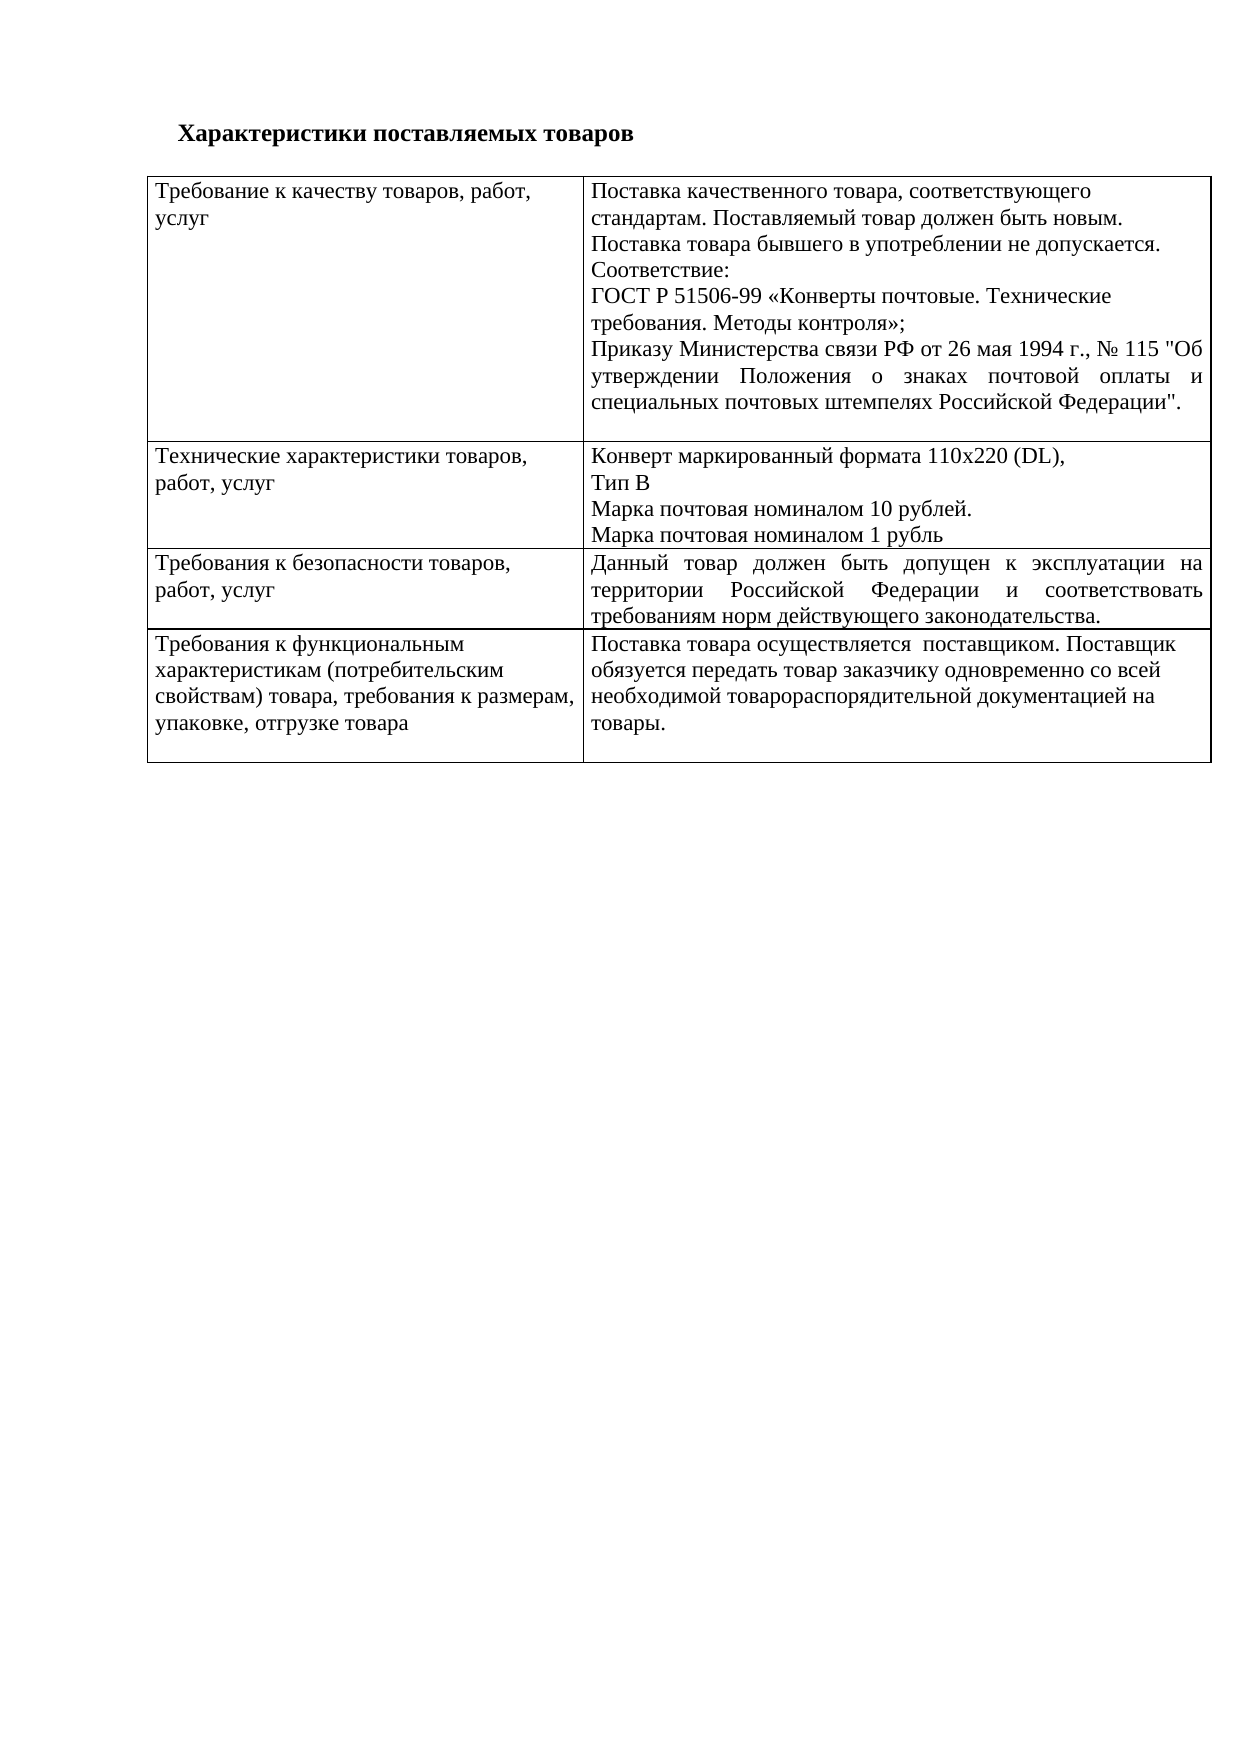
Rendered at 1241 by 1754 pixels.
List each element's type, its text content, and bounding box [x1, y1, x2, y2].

table_cell Требования к функциональным характеристикам (потребительским свойствам) товара, требования к размерам, упаковке, отгрузке товара [148, 630, 583, 762]
table_header Требование к качеству товаров, работ, услуг [148, 177, 583, 441]
table_cell Технические характеристики товаров, работ, услуг [148, 442, 583, 548]
table_cell Данный товар должен быть допущен к эксплуатации на территории Российской Федерации и соответствовать требованиям норм действующего законодательства. [584, 549, 1210, 628]
text Характеристики поставляемых товаров [177, 118, 1152, 147]
table_cell Требования к безопасности товаров, работ, услуг [148, 549, 583, 628]
table_cell Конверт маркированный формата 110x220 (DL), Тип В Марка почтовая номиналом 10 рублей. Марка почтовая номиналом 1 рубль [584, 442, 1210, 548]
table_cell Поставка товара осуществляется поставщиком. Поставщик обязуется передать товар заказчику одновременно со всей необходимой товарораспорядительной документацией на товары. [584, 630, 1210, 762]
table_header Поставка качественного товара, соответствующего стандартам. Поставляемый товар должен быть новым. Поставка товара бывшего в употреблении не допускается. Соответствие: ГОСТ Р 51506-99 «Конверты почтовые. Технические требования. Методы контроля»; Приказу Министерства связи РФ от 26 мая ., № 115 "Об утверждении Положения о знаках почтовой оплаты и специальных почтовых штемпелях Российской Федерации". [584, 177, 1210, 441]
